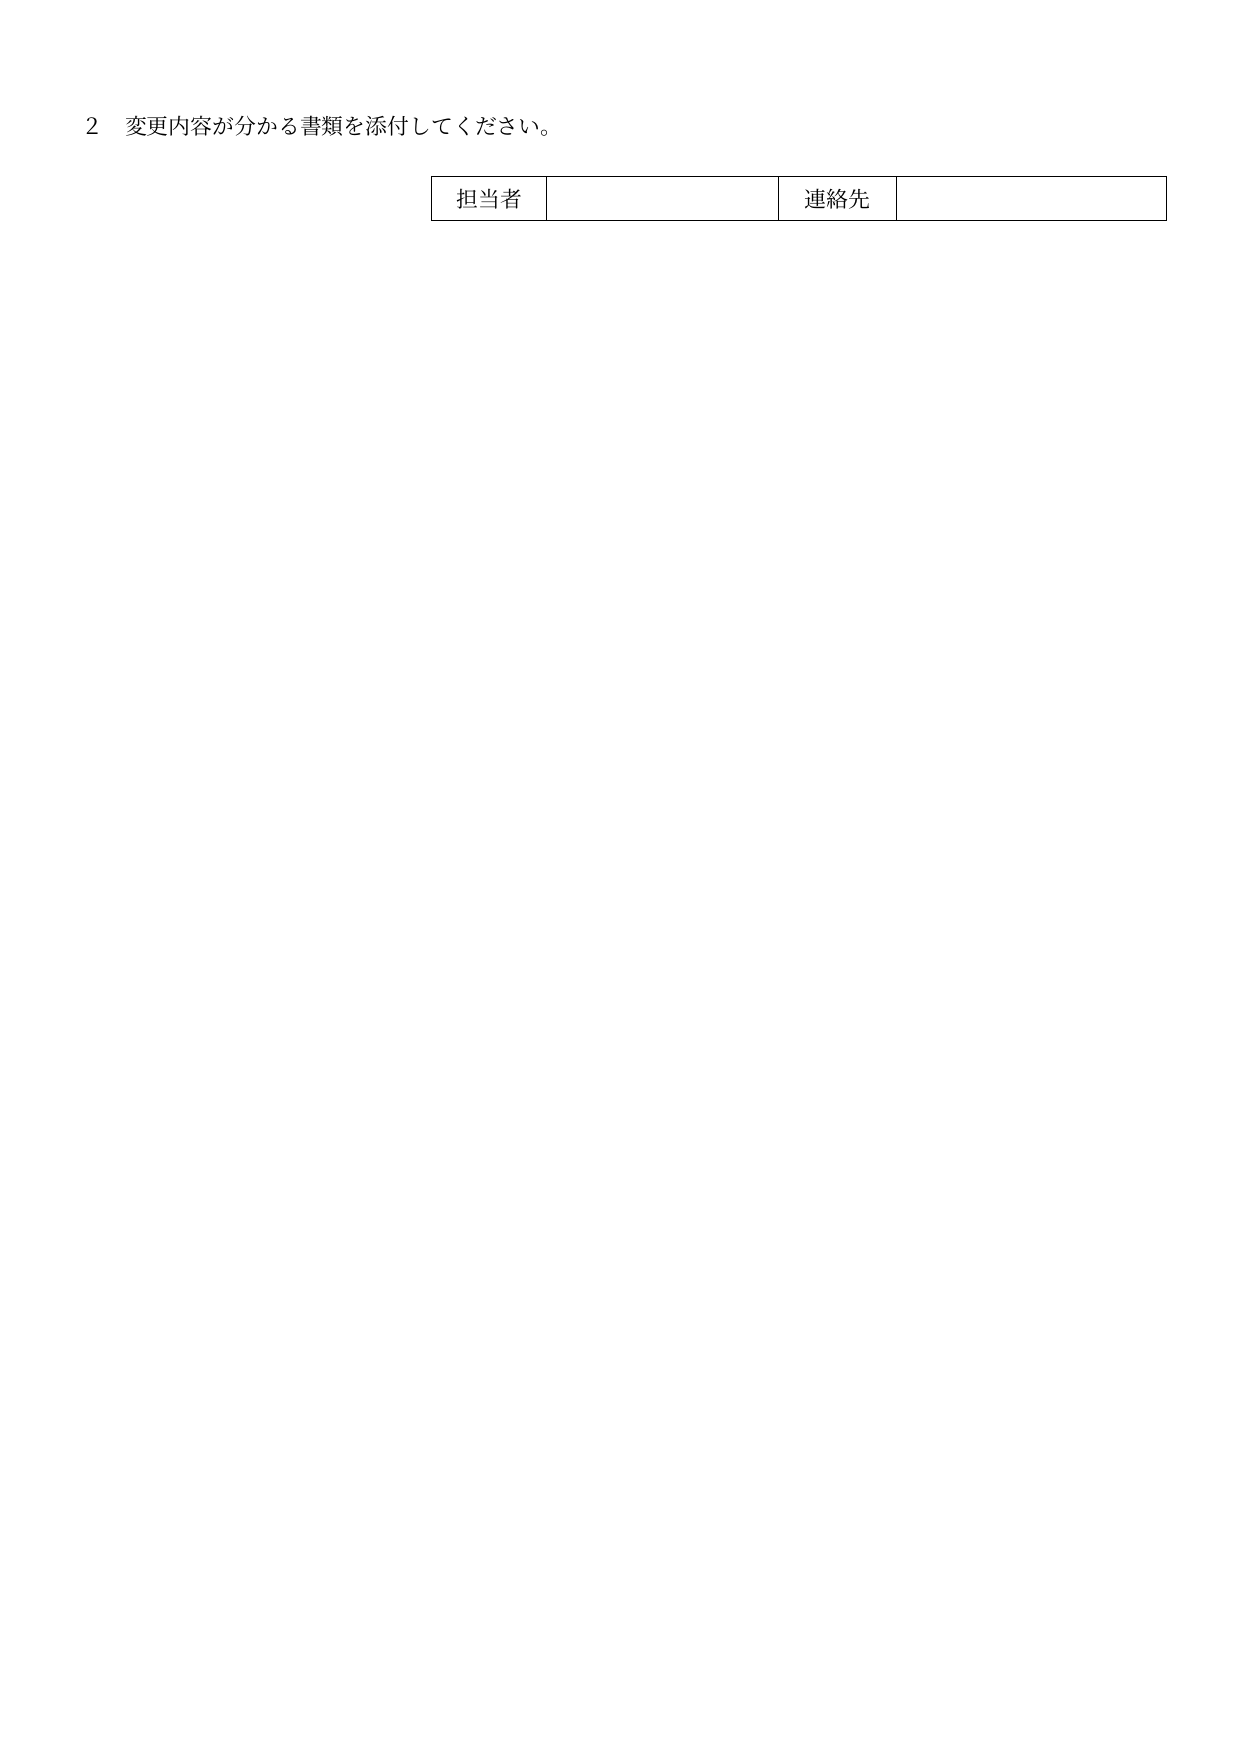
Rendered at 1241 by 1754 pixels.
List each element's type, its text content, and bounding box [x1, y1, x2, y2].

table_header [547, 177, 778, 219]
table_header [897, 177, 1166, 219]
table_header 担当者 [432, 177, 546, 219]
table_header 連絡先 [779, 177, 896, 219]
text ２ 変更内容が分かる書類を添付してください。 [59, 107, 1181, 142]
